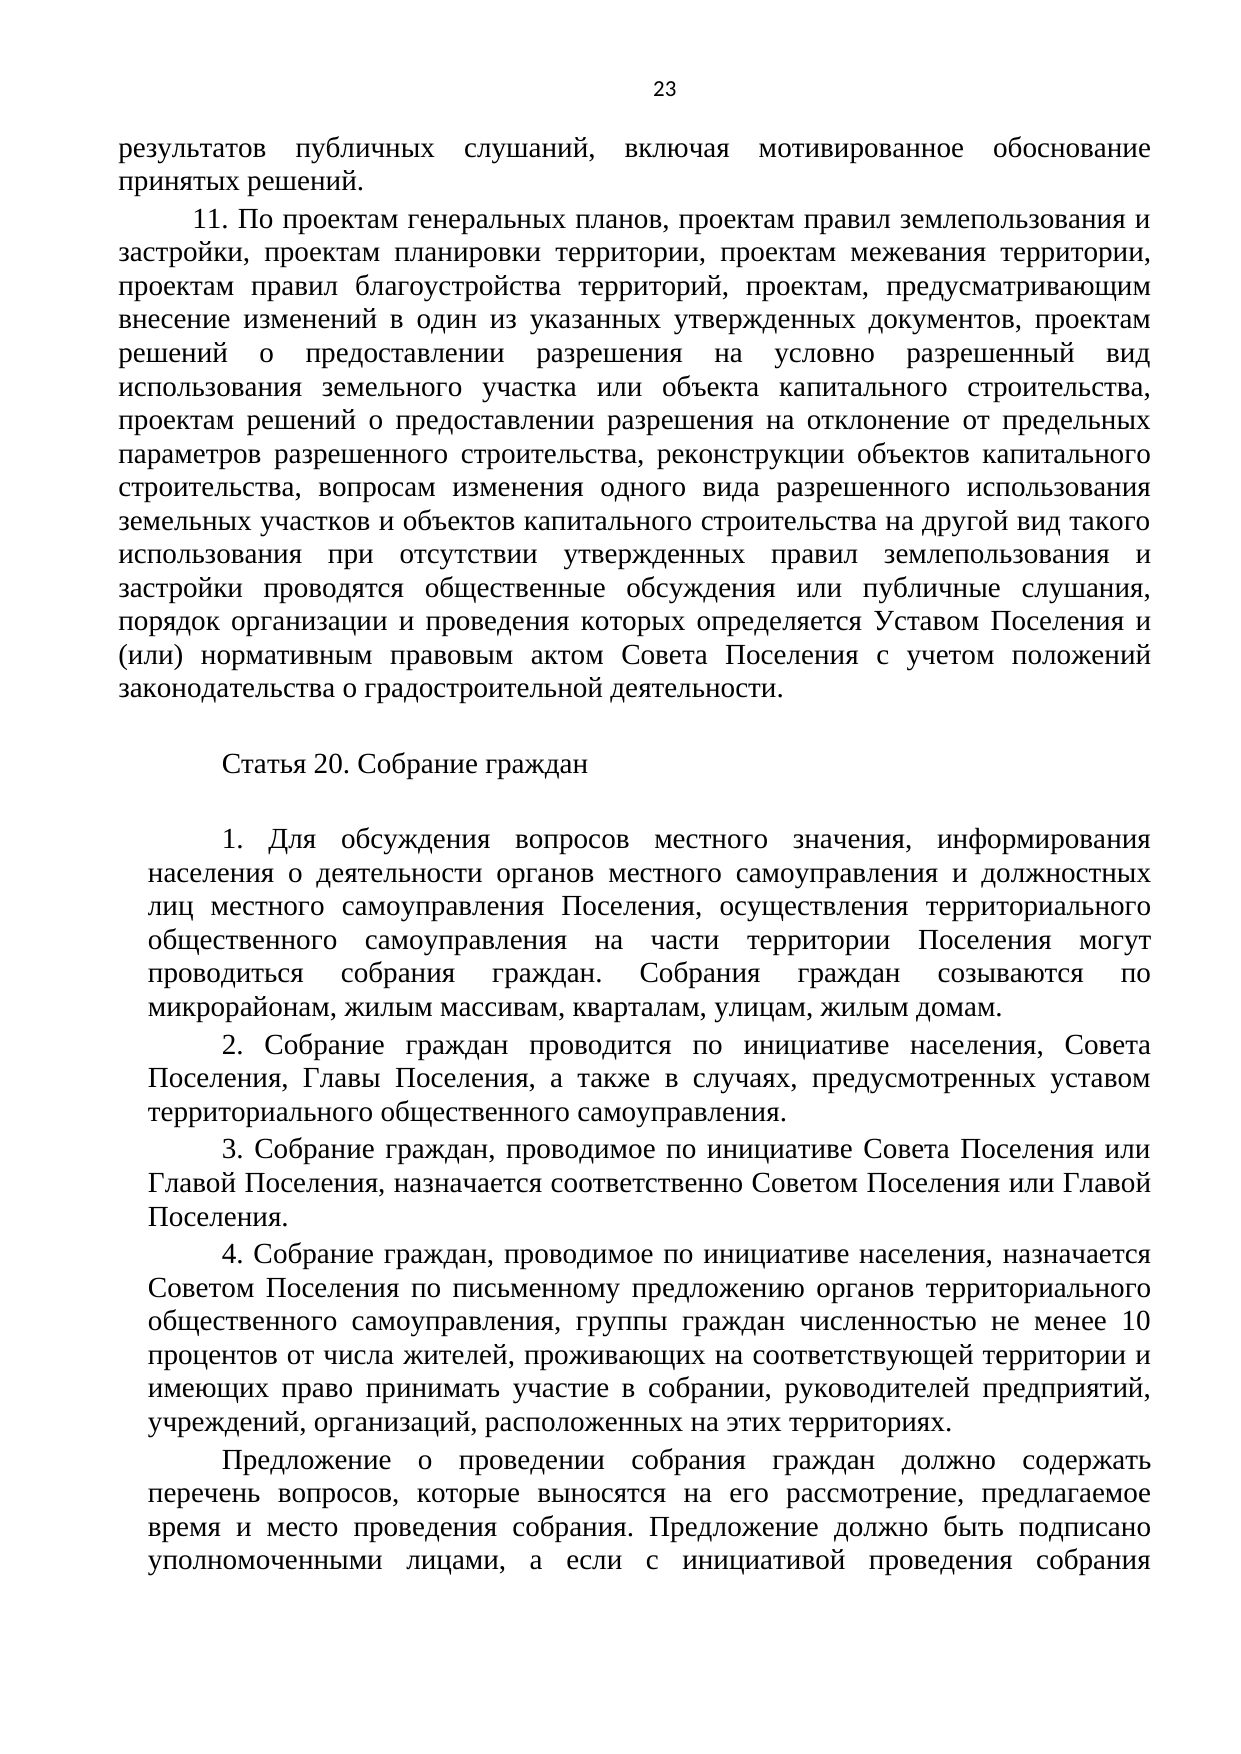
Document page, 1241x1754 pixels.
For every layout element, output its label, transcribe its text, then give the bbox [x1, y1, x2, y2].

text 11. По проектам генеральных планов, проектам правил землепользования и застройки, проектам планировки территории, проектам межевания территории, проектам правил благоустройства территорий, проектам, предусматривающим внесение изменений в один из указанных утвержденных документов, проектам решений о предоставлении разрешения на условно разрешенный вид использования земельного участка или объекта капитального строительства, проектам решений о предоставлении разрешения на отклонение от предельных параметров разрешенного строительства, реконструкции объектов капитального строительства, вопросам изменения одного вида разрешенного использования земельных участков и объектов капитального строительства на другой вид такого использования при отсутствии утвержденных правил землепользования и застройки проводятся общественные обсуждения или публичные слушания, порядок организации и проведения которых определяется Уставом Поселения и (или) нормативным правовым актом Совета Поселения с учетом положений законодательства о градостроительной деятельности. [118, 201, 1152, 704]
text 1. Для обсуждения вопросов местного значения, информирования населения о деятельности органов местного самоуправления и должностных лиц местного самоуправления Поселения, осуществления территориального общественного самоуправления на части территории Поселения могут проводиться собрания граждан. Собрания граждан созываются по микрорайонам, жилым массивам, кварталам, улицам, жилым домам. [148, 821, 1152, 1023]
text 3. Собрание граждан, проводимое по инициативе Совета Поселения или Главой Поселения, назначается соответственно Советом Поселения или Главой Поселения. [148, 1132, 1152, 1232]
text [148, 1442, 1152, 1576]
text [118, 130, 1152, 197]
text 4. Собрание граждан, проводимое по инициативе населения, назначается Советом Поселения по письменному предложению органов территориального общественного самоуправления, группы граждан численностью не менее 10 процентов от числа жителей, проживающих на соответствующей территории и имеющих право принимать участие в собрании, руководителей предприятий, учреждений, организаций, расположенных на этих территориях. [148, 1236, 1152, 1438]
text Статья 20. Собрание граждан [148, 746, 1152, 779]
text 2. Собрание граждан проводится по инициативе населения, Совета Поселения, Главы Поселения, а также в случаях, предусмотренных уставом территориального общественного самоуправления. [148, 1027, 1152, 1127]
